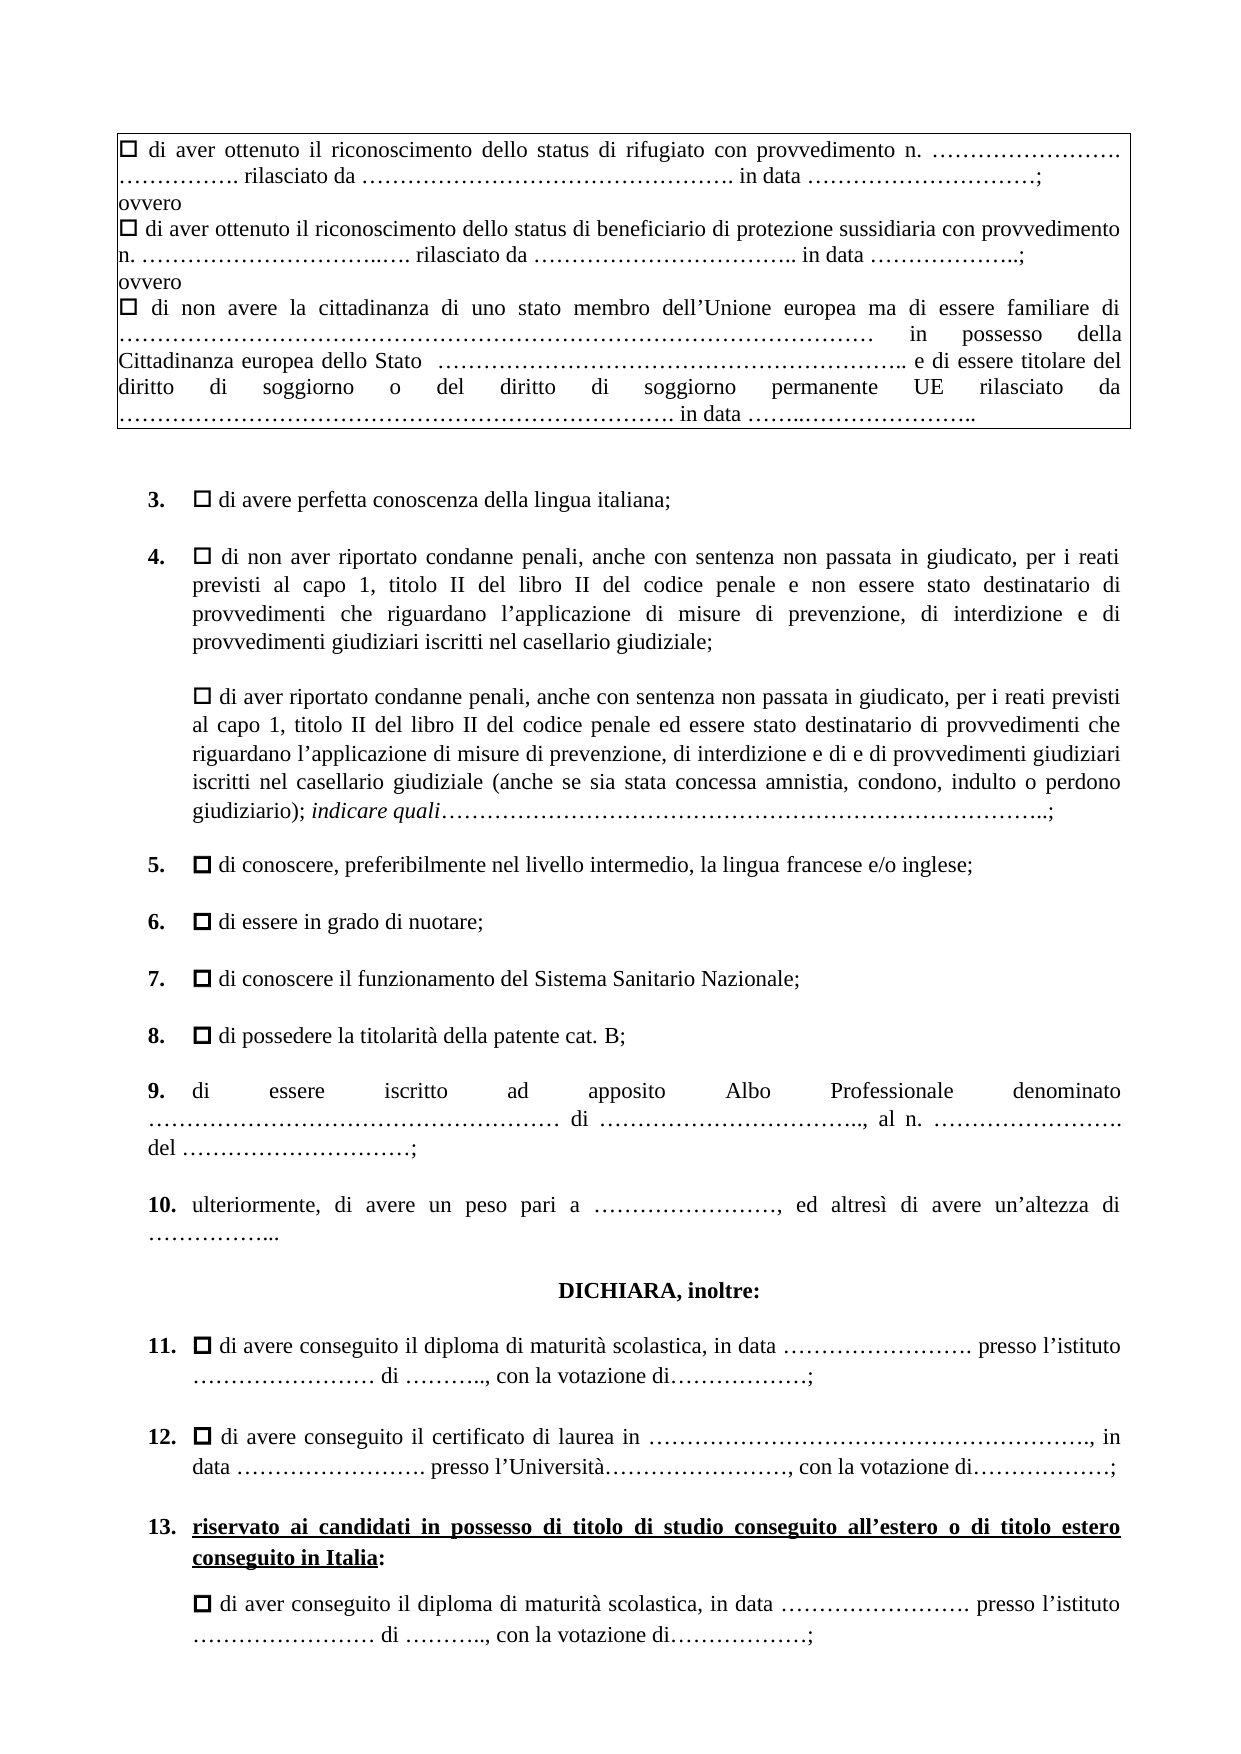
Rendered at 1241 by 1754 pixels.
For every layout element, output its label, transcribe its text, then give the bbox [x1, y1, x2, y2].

list di avere conseguito il diploma di maturità scolastica, in data ……………………. presso l’istituto …………………… di ……….., con la votazione di………………; [148, 1332, 1122, 1389]
text di non avere la cittadinanza di uno stato membro dell’Unione europea ma di essere familiare di ……………………………………………………………………………………… in possesso della Cittadinanza europea dello Stato …………………………………………………….. e di essere titolare del diritto di soggiorno o del diritto di soggiorno permanente UE rilasciato da ………………………………………………………………. in data ……..………………….. [118, 291, 1130, 428]
list di conoscere il funzionamento del Sistema Sanitario Nazionale; [148, 965, 1122, 992]
text ovvero [118, 189, 1122, 215]
text di aver ottenuto il riconoscimento dello status di beneficiario di protezione sussidiaria con provvedimento n. …………………………..…. rilasciato da …………………………….. in data ………………..; [118, 215, 1122, 268]
text di aver ottenuto il riconoscimento dello status di rifugiato con provvedimento n. …………………….……………. rilasciato da …………………………………………. in data …………………………; [118, 134, 1130, 189]
list di non aver riportato condanne penali, anche con sentenza non passata in giudicato, per i reati previsti al capo 1, titolo II del libro II del codice penale e non essere stato destinatario di provvedimenti che riguardano l’applicazione di misure di prevenzione, di interdizione e di provvedimenti giudiziari iscritti nel casellario giudiziale; [148, 543, 1122, 654]
list riservato ai candidati in possesso di titolo di studio conseguito all’estero o di titolo estero conseguito in Italia: [148, 1513, 1122, 1570]
list di essere in grado di nuotare; [148, 908, 1122, 935]
list di aver riportato condanne penali, anche con sentenza non passata in giudicato, per i reati previsti al capo 1, titolo II del libro II del codice penale ed essere stato destinatario di provvedimenti che riguardano l’applicazione di misure di prevenzione, di interdizione e di e di provvedimenti giudiziari iscritti nel casellario giudiziale (anche se sia stata concessa amnistia, condono, indulto o perdono giudiziario); indicare quali……………………………………………………………………..; [192, 683, 1122, 823]
text di aver conseguito il diploma di maturità scolastica, in data ……………………. presso l’istituto …………………… di ……….., con la votazione di………………; [192, 1591, 1122, 1647]
list di possedere la titolarità della patente cat. B; [148, 1022, 1122, 1048]
list di avere conseguito il certificato di laurea in …………………………………………………., in data ……………………. presso l’Università……………………, con la votazione di………………; [148, 1423, 1122, 1479]
list DICHIARA, inoltre: [196, 1277, 1122, 1303]
list di conoscere, preferibilmente nel livello intermedio, la lingua francese e/o inglese; [148, 851, 1122, 878]
list di essere iscritto ad apposito Albo Professionale denominato ……………………………………………… di …………………………….., al n. ……………………. del …………………………; [148, 1077, 1122, 1160]
list ulteriormente, di avere un peso pari a ……………………, ed altresì di avere un’altezza di ……………... [148, 1191, 1122, 1245]
text ovvero [118, 268, 1122, 291]
list di avere perfetta conoscenza della lingua italiana; [148, 486, 1122, 512]
